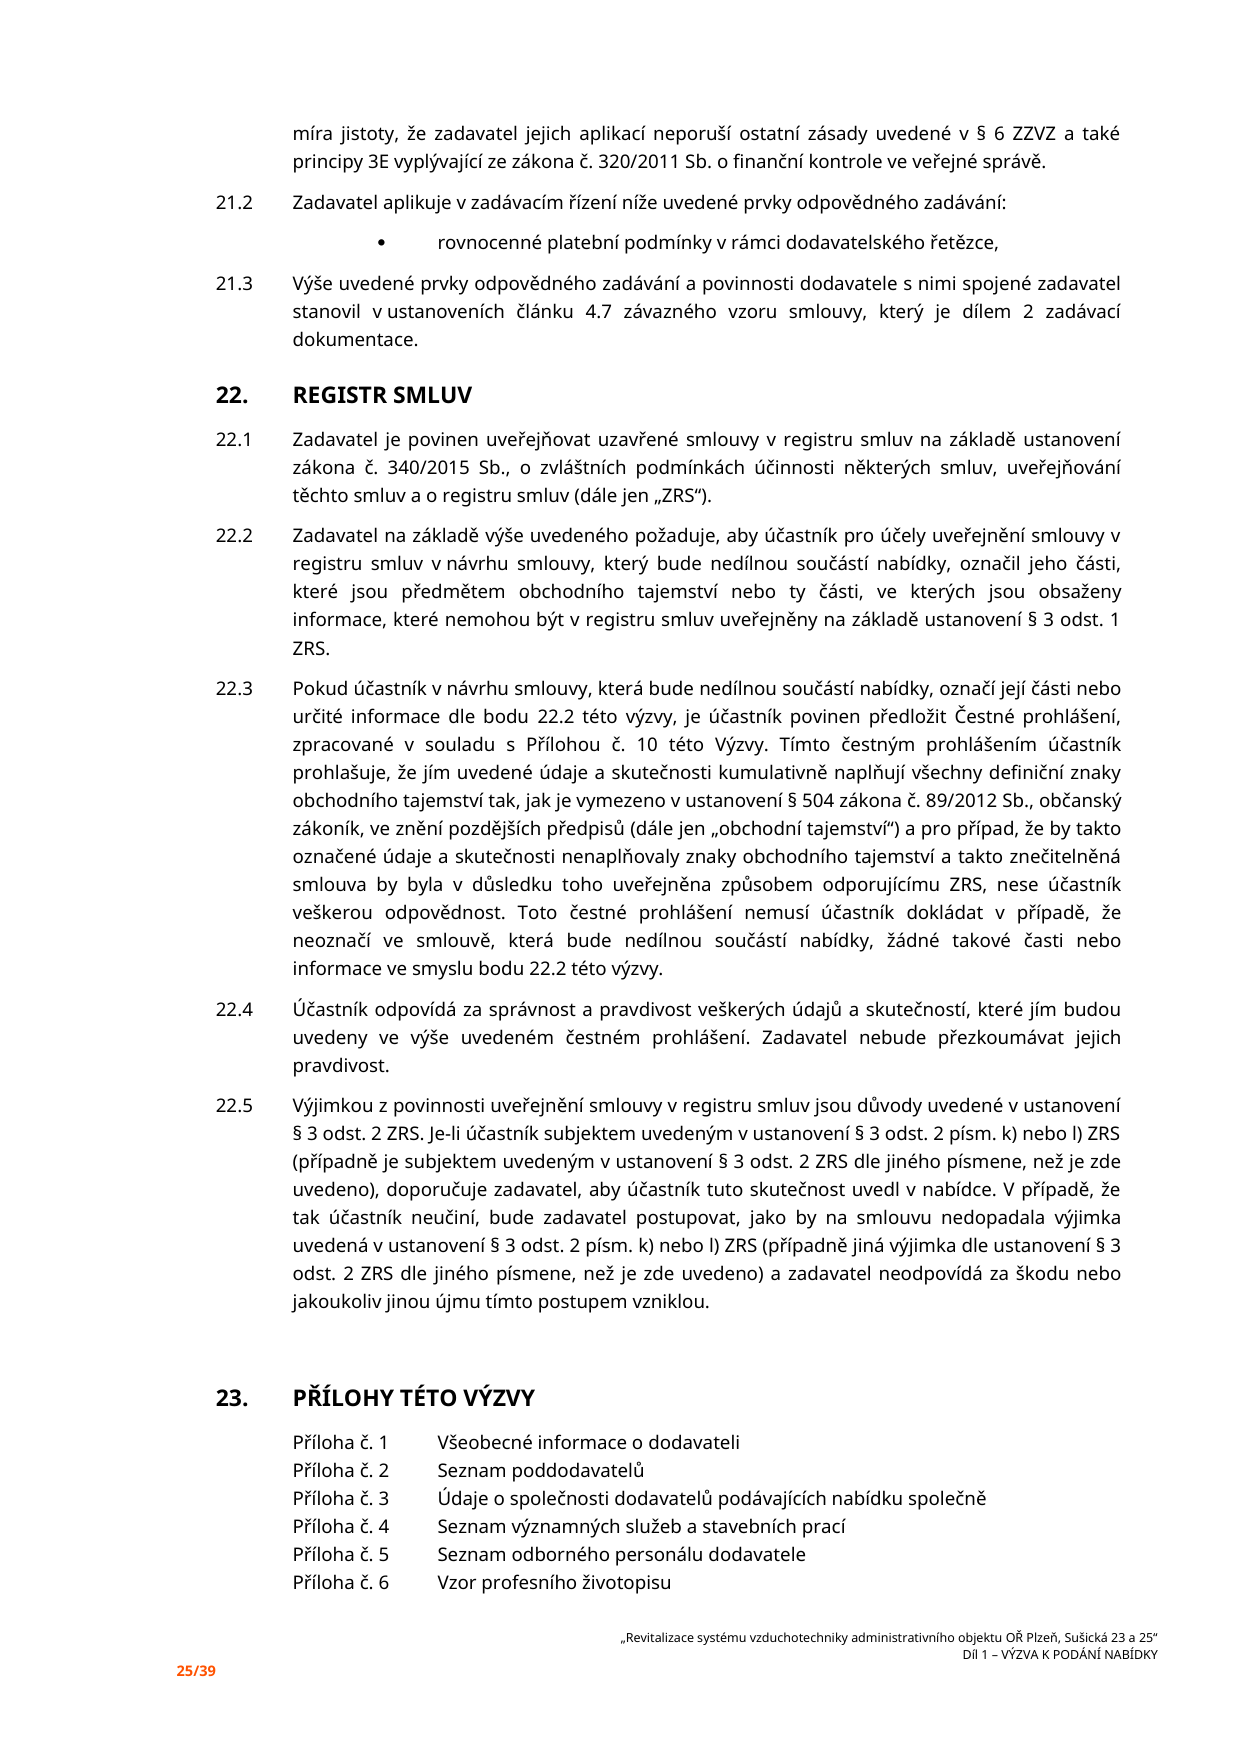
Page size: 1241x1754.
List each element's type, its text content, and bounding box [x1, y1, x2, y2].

text Příloha č. 2 Seznam poddodavatelů [292, 1457, 1122, 1483]
list rovnocenné platební podmínky v rámci dodavatelského řetězce, [378, 230, 1122, 255]
text Zadavatel na základě výše uvedeného požaduje, aby účastník pro účely uveřejnění smlouvy v registru smluv v návrhu smlouvy, který bude nedílnou součástí nabídky, označil jeho části, které jsou předmětem obchodního tajemství nebo ty části, ve kterých jsou obsaženy informace, které nemohou být v registru smluv uveřejněny na základě ustanovení § 3 odst. 1 ZRS. [216, 523, 1122, 660]
text Příloha č. 6 Vzor profesního životopisu [292, 1569, 1122, 1595]
text Účastník odpovídá za správnost a pravdivost veškerých údajů a skutečností, které jím budou uvedeny ve výše uvedeném čestném prohlášení. Zadavatel nebude přezkoumávat jejich pravdivost. [216, 996, 1122, 1078]
text Zadavatel aplikuje v zadávacím řízení níže uvedené prvky odpovědného zadávání: [216, 189, 1122, 215]
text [216, 121, 1122, 174]
text Pokud účastník v návrhu smlouvy, která bude nedílnou součástí nabídky, označí její části nebo určité informace dle bodu 22.2 této výzvy, je účastník povinen předložit Čestné prohlášení, zpracované v souladu s Přílohou č. 10 této Výzvy. Tímto čestným prohlášením účastník prohlašuje, že jím uvedené údaje a skutečnosti kumulativně naplňují všechny definiční znaky obchodního tajemství tak, jak je vymezeno v ustanovení § 504 zákona č. 89/2012 Sb., občanský zákoník, ve znění pozdějších předpisů (dále jen „obchodní tajemství“) a pro případ, že by takto označené údaje a skutečnosti nenaplňovaly znaky obchodního tajemství a takto znečitelněná smlouva by byla v důsledku toho uveřejněna způsobem odporujícímu ZRS, nese účastník veškerou odpovědnost. Toto čestné prohlášení nemusí účastník dokládat v případě, že neoznačí ve smlouvě, která bude nedílnou součástí nabídky, žádné takové časti nebo informace ve smyslu bodu 22.2 této výzvy. [216, 675, 1122, 981]
text Výjimkou z povinnosti uveřejnění smlouvy v registru smluv jsou důvody uvedené v ustanovení § 3 odst. 2 ZRS. Je-li účastník subjektem uvedeným v ustanovení § 3 odst. 2 písm. k) nebo l) ZRS (případně je subjektem uvedeným v ustanovení § 3 odst. 2 ZRS dle jiného písmene, než je zde uvedeno), doporučuje zadavatel, aby účastník tuto skutečnost uvedl v nabídce. V případě, že tak účastník neučiní, bude zadavatel postupovat, jako by na smlouvu nedopadala výjimka uvedená v ustanovení § 3 odst. 2 písm. k) nebo l) ZRS (případně jiná výjimka dle ustanovení § 3 odst. 2 ZRS dle jiného písmene, než je zde uvedeno) a zadavatel neodpovídá za škodu nebo jakoukoliv jinou újmu tímto postupem vzniklou. [216, 1093, 1122, 1314]
text REGISTR SMLUV [216, 379, 1122, 411]
text Příloha č. 5 Seznam odborného personálu dodavatele [292, 1541, 1122, 1567]
text Příloha č. 3 Údaje o společnosti dodavatelů podávajících nabídku společně [292, 1485, 1122, 1511]
text Výše uvedené prvky odpovědného zadávání a povinnosti dodavatele s nimi spojené zadavatel stanovil v ustanoveních článku 4.7 závazného vzoru smlouvy, který je dílem 2 zadávací dokumentace. [216, 270, 1122, 352]
text Zadavatel je povinen uveřejňovat uzavřené smlouvy v registru smluv na základě ustanovení zákona č. 340/2015 Sb., o zvláštních podmínkách účinnosti některých smluv, uveřejňování těchto smluv a o registru smluv (dále jen „ZRS“). [216, 426, 1122, 508]
text PŘÍLOHY TÉTO VÝZVY [216, 1382, 1122, 1413]
text Příloha č. 1 Všeobecné informace o dodavateli [292, 1429, 1122, 1455]
text Příloha č. 4 Seznam významných služeb a stavebních prací [292, 1513, 1122, 1539]
